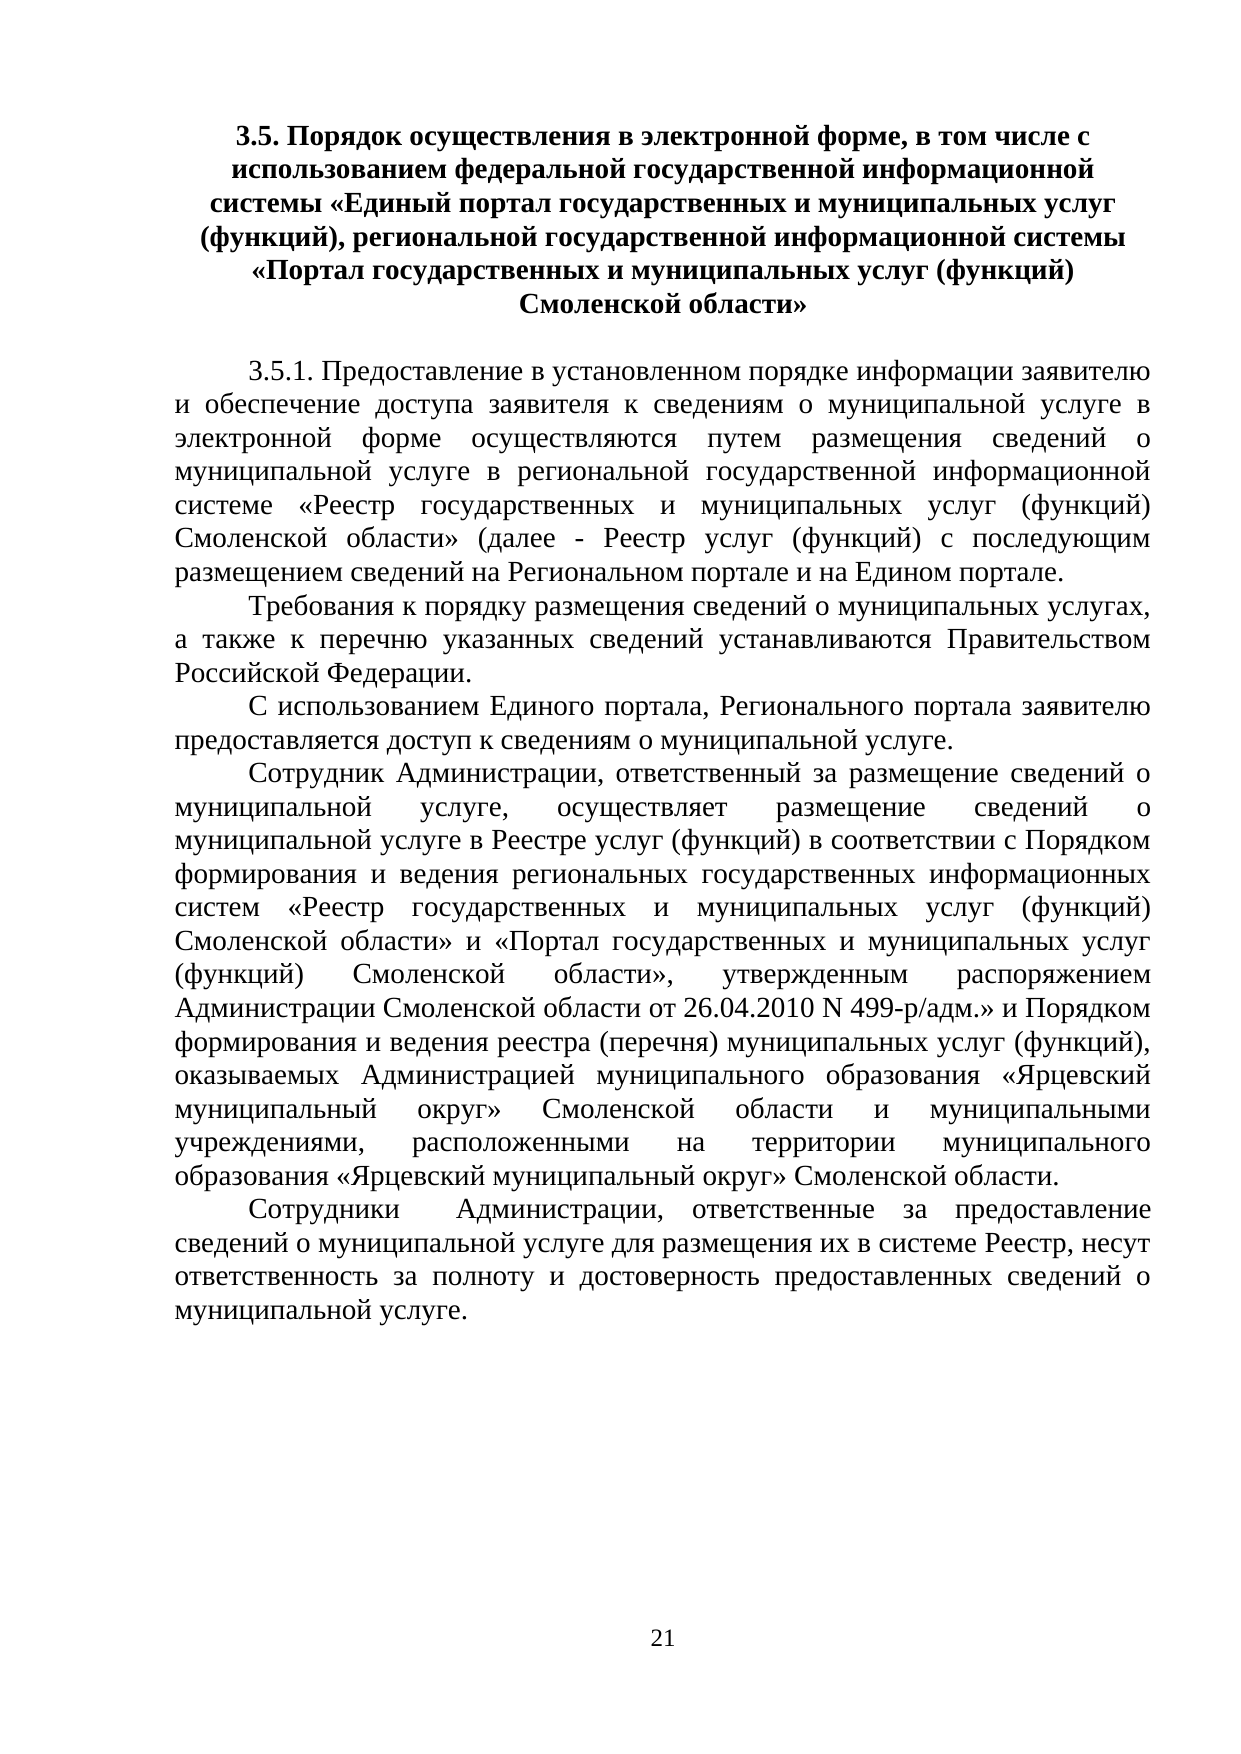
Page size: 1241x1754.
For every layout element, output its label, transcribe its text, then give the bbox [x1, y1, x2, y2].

text С использованием Единого портала, Регионального портала заявителю предоставляется доступ к сведениям о муниципальной услуге. [174, 688, 1152, 755]
text Требования к порядку размещения сведений о муниципальных услугах, а также к перечню указанных сведений устанавливаются Правительством Российской Федерации. [174, 588, 1152, 688]
text Сотрудники Администрации, ответственные за предоставление сведений о муниципальной услуге для размещения их в системе Реестр, несут ответственность за полноту и достоверность предоставленных сведений о муниципальной услуге. [174, 1191, 1152, 1326]
text 3.5.1. Предоставление в установленном порядке информации заявителю и обеспечение доступа заявителя к сведениям о муниципальной услуге в электронной форме осуществляются путем размещения сведений о муниципальной услуге в региональной государственной информационной системе «Реестр государственных и муниципальных услуг (функций) Смоленской области» (далее - Реестр услуг (функций) с последующим размещением сведений на Региональном портале и на Едином портале. [174, 353, 1152, 588]
text 3.5. Порядок осуществления в электронной форме, в том числе с использованием федеральной государственной информационной системы «Единый портал государственных и муниципальных услуг (функций), региональной государственной информационной системы «Портал государственных и муниципальных услуг (функций) Смоленской области» [174, 118, 1152, 319]
text Сотрудник Администрации, ответственный за размещение сведений о муниципальной услуге, осуществляет размещение сведений о муниципальной услуге в Реестре услуг (функций) в соответствии с Порядком формирования и ведения региональных государственных информационных систем «Реестр государственных и муниципальных услуг (функций) Смоленской области» и «Портал государственных и муниципальных услуг (функций) Смоленской области», утвержденным распоряжением Администрации Смоленской области от 26.04.2010 N 499-р/адм.» и Порядком формирования и ведения реестра (перечня) муниципальных услуг (функций), оказываемых Администрацией муниципального образования «Ярцевский муниципальный округ» Смоленской области и муниципальными учреждениями, расположенными на территории муниципального образования «Ярцевский муниципальный округ» Смоленской области. [174, 755, 1152, 1191]
